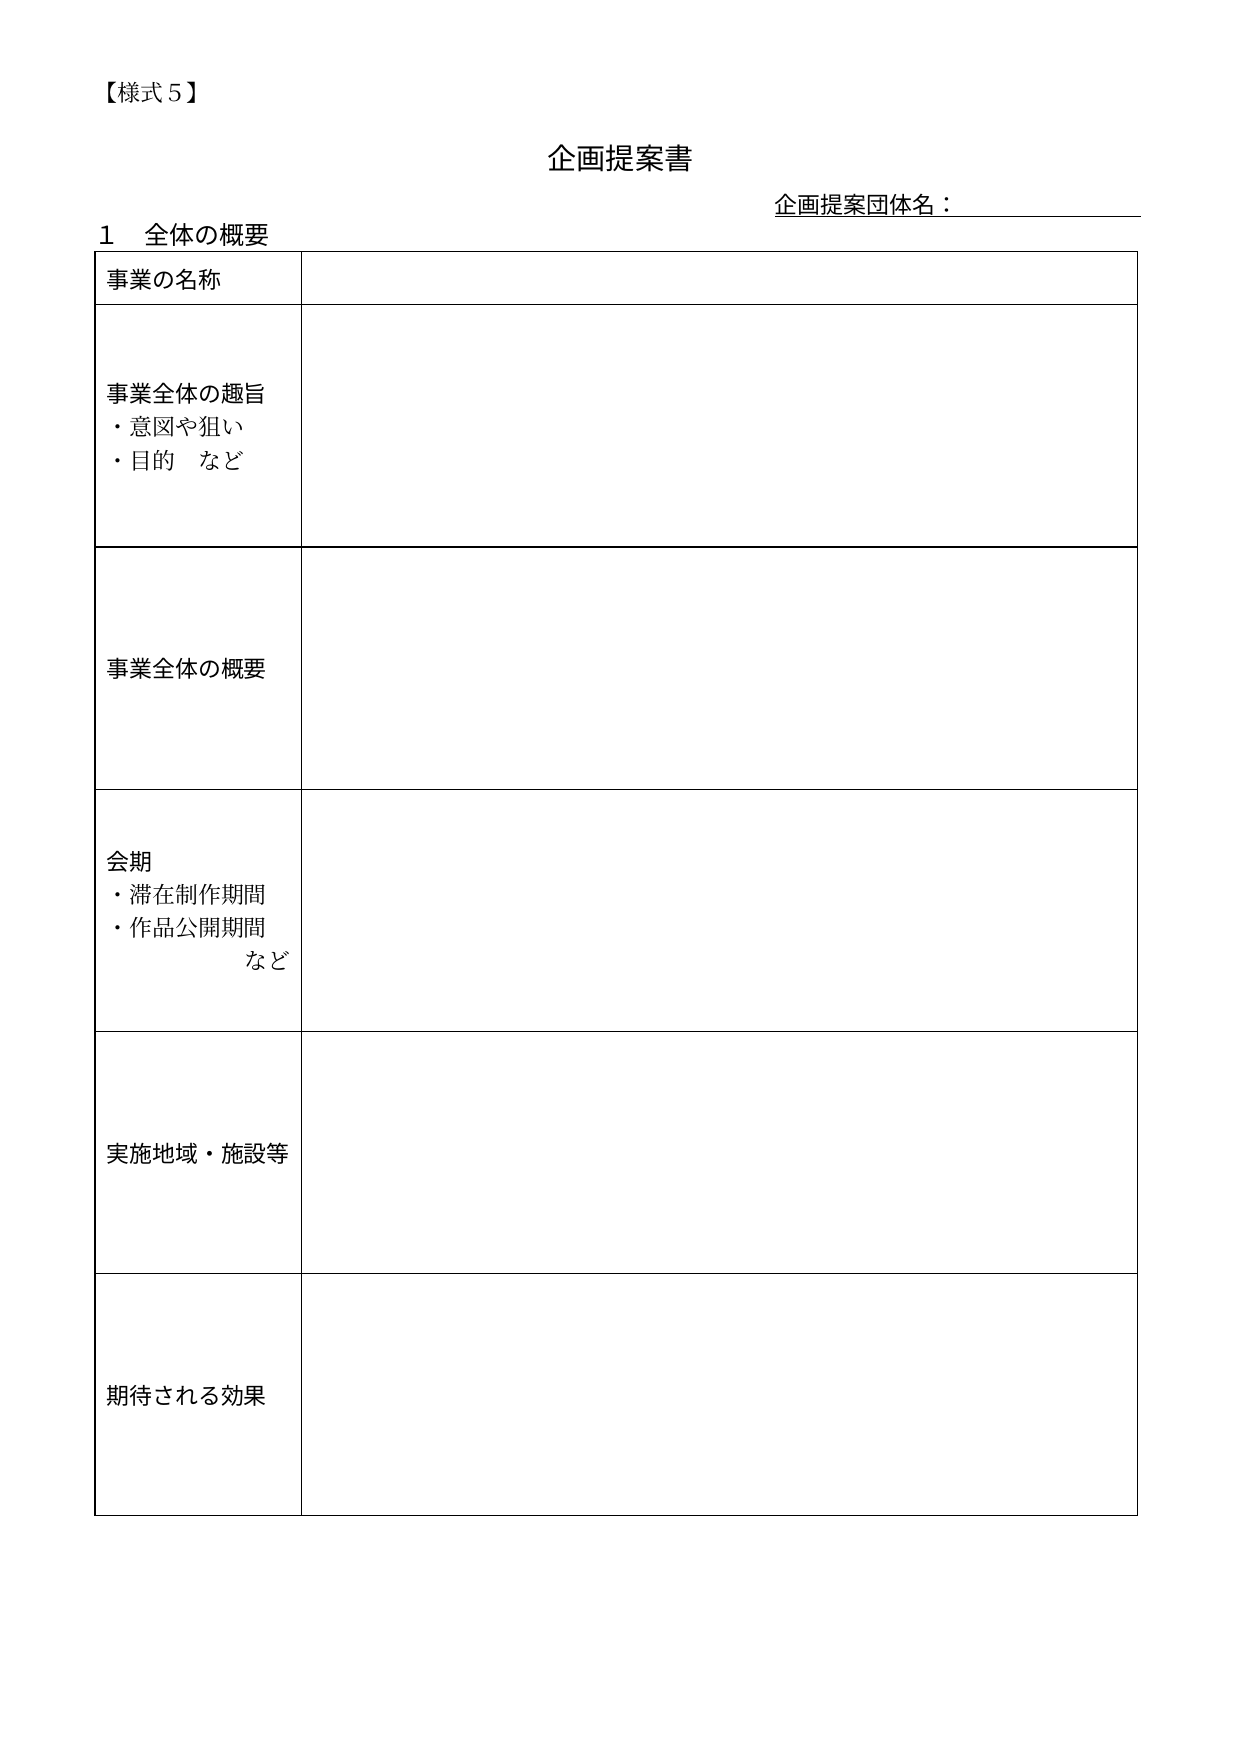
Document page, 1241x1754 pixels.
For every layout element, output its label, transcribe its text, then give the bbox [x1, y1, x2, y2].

table_cell 事業全体の概要 [96, 548, 301, 788]
text 企画提案書 [94, 141, 1146, 176]
table_header [302, 252, 1137, 304]
table_cell 実施地域・施設等 [96, 1032, 301, 1273]
table_cell [302, 790, 1137, 1031]
table_header 事業の名称 [96, 252, 301, 304]
table_cell 会期 ・滞在制作期間 ・作品公開期間 など [96, 790, 301, 1031]
table_cell [302, 1032, 1137, 1273]
table_cell [302, 548, 1137, 788]
table_cell 期待される効果 [96, 1274, 301, 1515]
table_cell 事業全体の趣旨 ・意図や狙い ・目的 など [96, 305, 301, 546]
text 企画提案団体名： [774, 197, 1146, 218]
text １ 全体の概要 [94, 218, 1146, 251]
table_cell [302, 305, 1137, 546]
table_cell [302, 1274, 1137, 1515]
